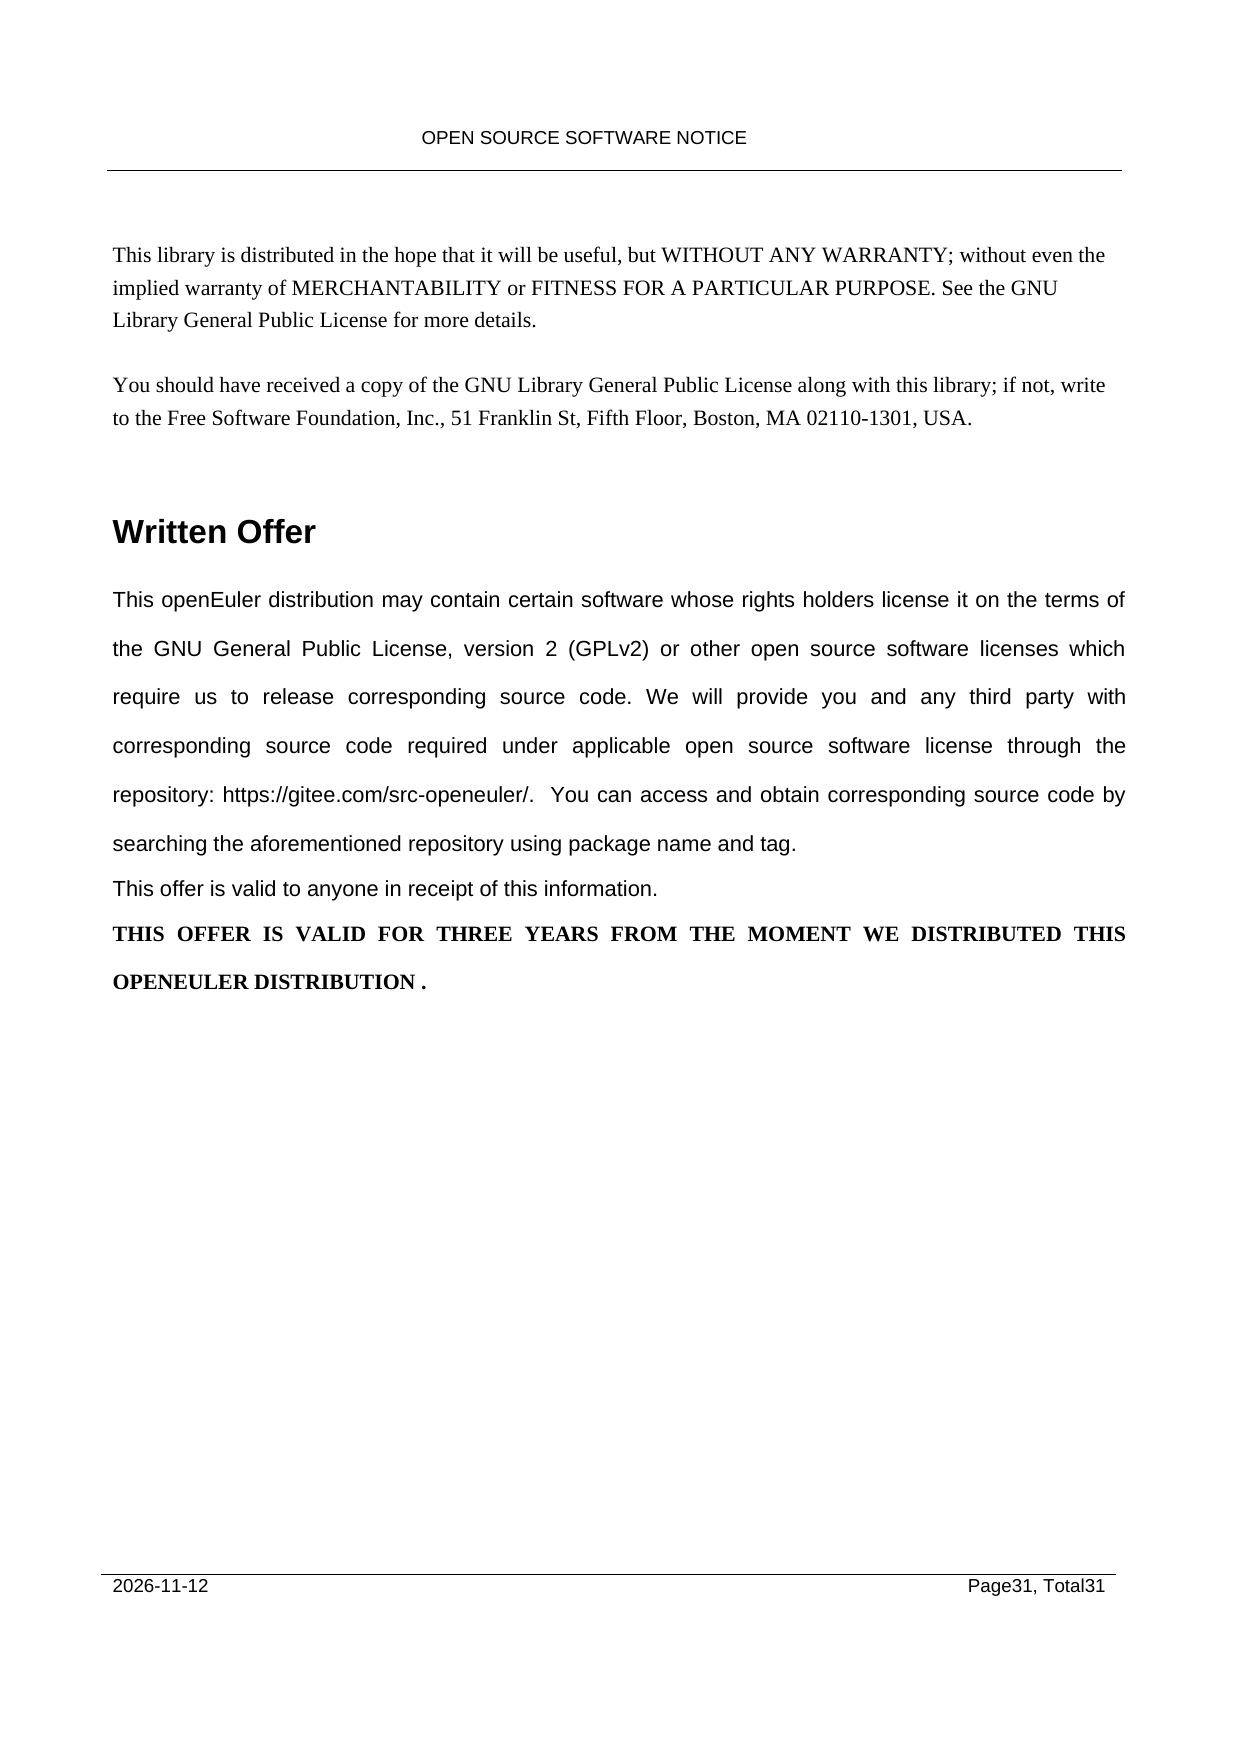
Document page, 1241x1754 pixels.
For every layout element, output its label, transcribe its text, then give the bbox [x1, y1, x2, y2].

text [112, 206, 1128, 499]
text THIS OFFER IS VALID FOR THREE YEARS FROM THE MOMENT WE DISTRIBUTED THIS OPENEULER DISTRIBUTION . [112, 917, 1128, 998]
text Written Offer [112, 499, 1128, 564]
text This openEuler distribution may contain certain software whose rights holders license it on the terms of the GNU General Public License, version 2 (GPLv2) or other open source software licenses which require us to release corresponding source code. We will provide you and any third party with corresponding source code required under applicable open source software license through the repository: https://gitee.com/src-openeuler/. You can access and obtain corresponding source code by searching the aforementioned repository using package name and tag. [112, 583, 1128, 859]
text This offer is valid to anyone in receipt of this information. [112, 872, 1128, 904]
